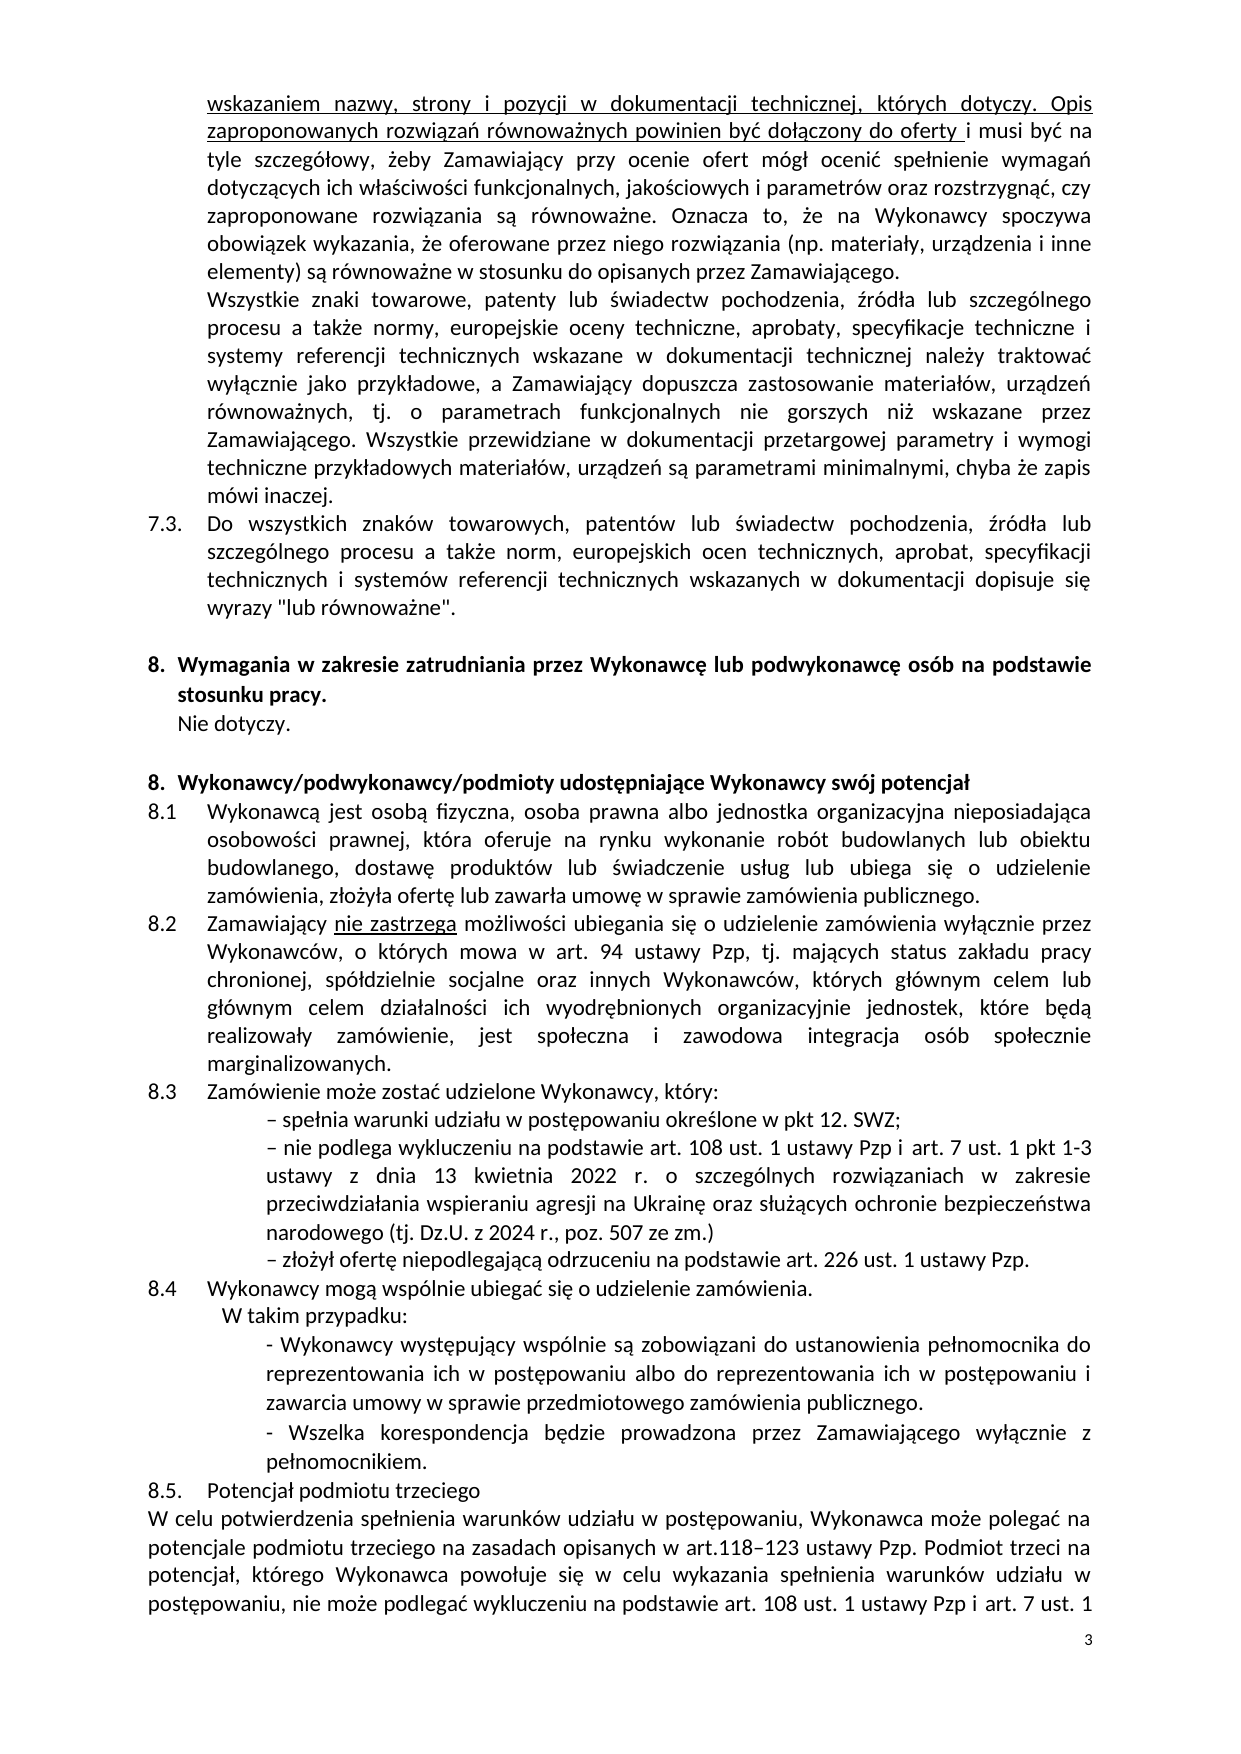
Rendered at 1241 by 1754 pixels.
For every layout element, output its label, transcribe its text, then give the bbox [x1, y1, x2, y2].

list Wykonawcą jest osobą fizyczna, osoba prawna albo jednostka organizacyjna nieposiadająca osobowości prawnej, która oferuje na rynku wykonanie robót budowlanych lub obiektu budowlanego, dostawę produktów lub świadczenie usług lub ubiega się o udzielenie zamówienia, złożyła ofertę lub zawarła umowę w sprawie zamówienia publicznego. [148, 797, 1092, 909]
text – spełnia warunki udziału w postępowaniu określone w pkt 12. SWZ; [266, 1106, 1092, 1133]
list Do wszystkich znaków towarowych, patentów lub świadectw pochodzenia, źródła lub szczególnego procesu a także norm, europejskich ocen technicznych, aprobat, specyfikacji technicznych i systemów referencji technicznych wskazanych w dokumentacji dopisuje się wyrazy "lub równoważne". [148, 509, 1092, 621]
text Nie dotyczy. [177, 709, 1092, 737]
text – nie podlega wykluczeniu na podstawie art. 108 ust. 1 ustawy Pzp i art. 7 ust. 1 pkt 1-3 ustawy z dnia 13 kwietnia 2022 r. o szczególnych rozwiązaniach w zakresie przeciwdziałania wspieraniu agresji na Ukrainę oraz służących ochronie bezpieczeństwa narodowego (tj. Dz.U. z 2024 r., poz. 507 ze zm.) [266, 1133, 1092, 1246]
text W takim przypadku: [207, 1302, 1092, 1330]
text – złożył ofertę niepodlegającą odrzuceniu na podstawie art. 226 ust. 1 ustawy Pzp. [266, 1246, 1092, 1274]
list Wykonawcy/podwykonawcy/podmioty udostępniające Wykonawcy swój potencjał [148, 768, 1092, 796]
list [148, 1504, 1092, 1617]
list Wymagania w zakresie zatrudniania przez Wykonawcę lub podwykonawcę osób na podstawie stosunku pracy. [148, 650, 1092, 708]
list Potencjał podmiotu trzeciego [148, 1477, 1092, 1504]
list Zamawiający nie zastrzega możliwości ubiegania się o udzielenie zamówienia wyłącznie przez Wykonawców, o których mowa w art. 94 ustawy Pzp, tj. mających status zakładu pracy chronionej, spółdzielnie socjalne oraz innych Wykonawców, których głównym celem lub głównym celem działalności ich wyodrębnionych organizacyjnie jednostek, które będą realizowały zamówienie, jest społeczna i zawodowa integracja osób społecznie marginalizowanych. [148, 909, 1092, 1077]
text - Wykonawcy występujący wspólnie są zobowiązani do ustanowienia pełnomocnika do reprezentowania ich w postępowaniu albo do reprezentowania ich w postępowaniu i zawarcia umowy w sprawie przedmiotowego zamówienia publicznego. [266, 1330, 1092, 1416]
list Zamówienie może zostać udzielone Wykonawcy, który: [148, 1077, 1092, 1106]
text Wszystkie znaki towarowe, patenty lub świadectw pochodzenia, źródła lub szczególnego procesu a także normy, europejskie oceny techniczne, aprobaty, specyfikacje techniczne i systemy referencji technicznych wskazane w dokumentacji technicznej należy traktować wyłącznie jako przykładowe, a Zamawiający dopuszcza zastosowanie materiałów, urządzeń równoważnych, tj. o parametrach funkcjonalnych nie gorszych niż wskazane przez Zamawiającego. Wszystkie przewidziane w dokumentacji przetargowej parametry i wymogi techniczne przykładowych materiałów, urządzeń są parametrami minimalnymi, chyba że zapis mówi inaczej. [207, 285, 1092, 509]
text - Wszelka korespondencja będzie prowadzona przez Zamawiającego wyłącznie z pełnomocnikiem. [266, 1418, 1092, 1475]
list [148, 89, 1092, 285]
list Wykonawcy mogą wspólnie ubiegać się o udzielenie zamówienia. [148, 1274, 1092, 1302]
